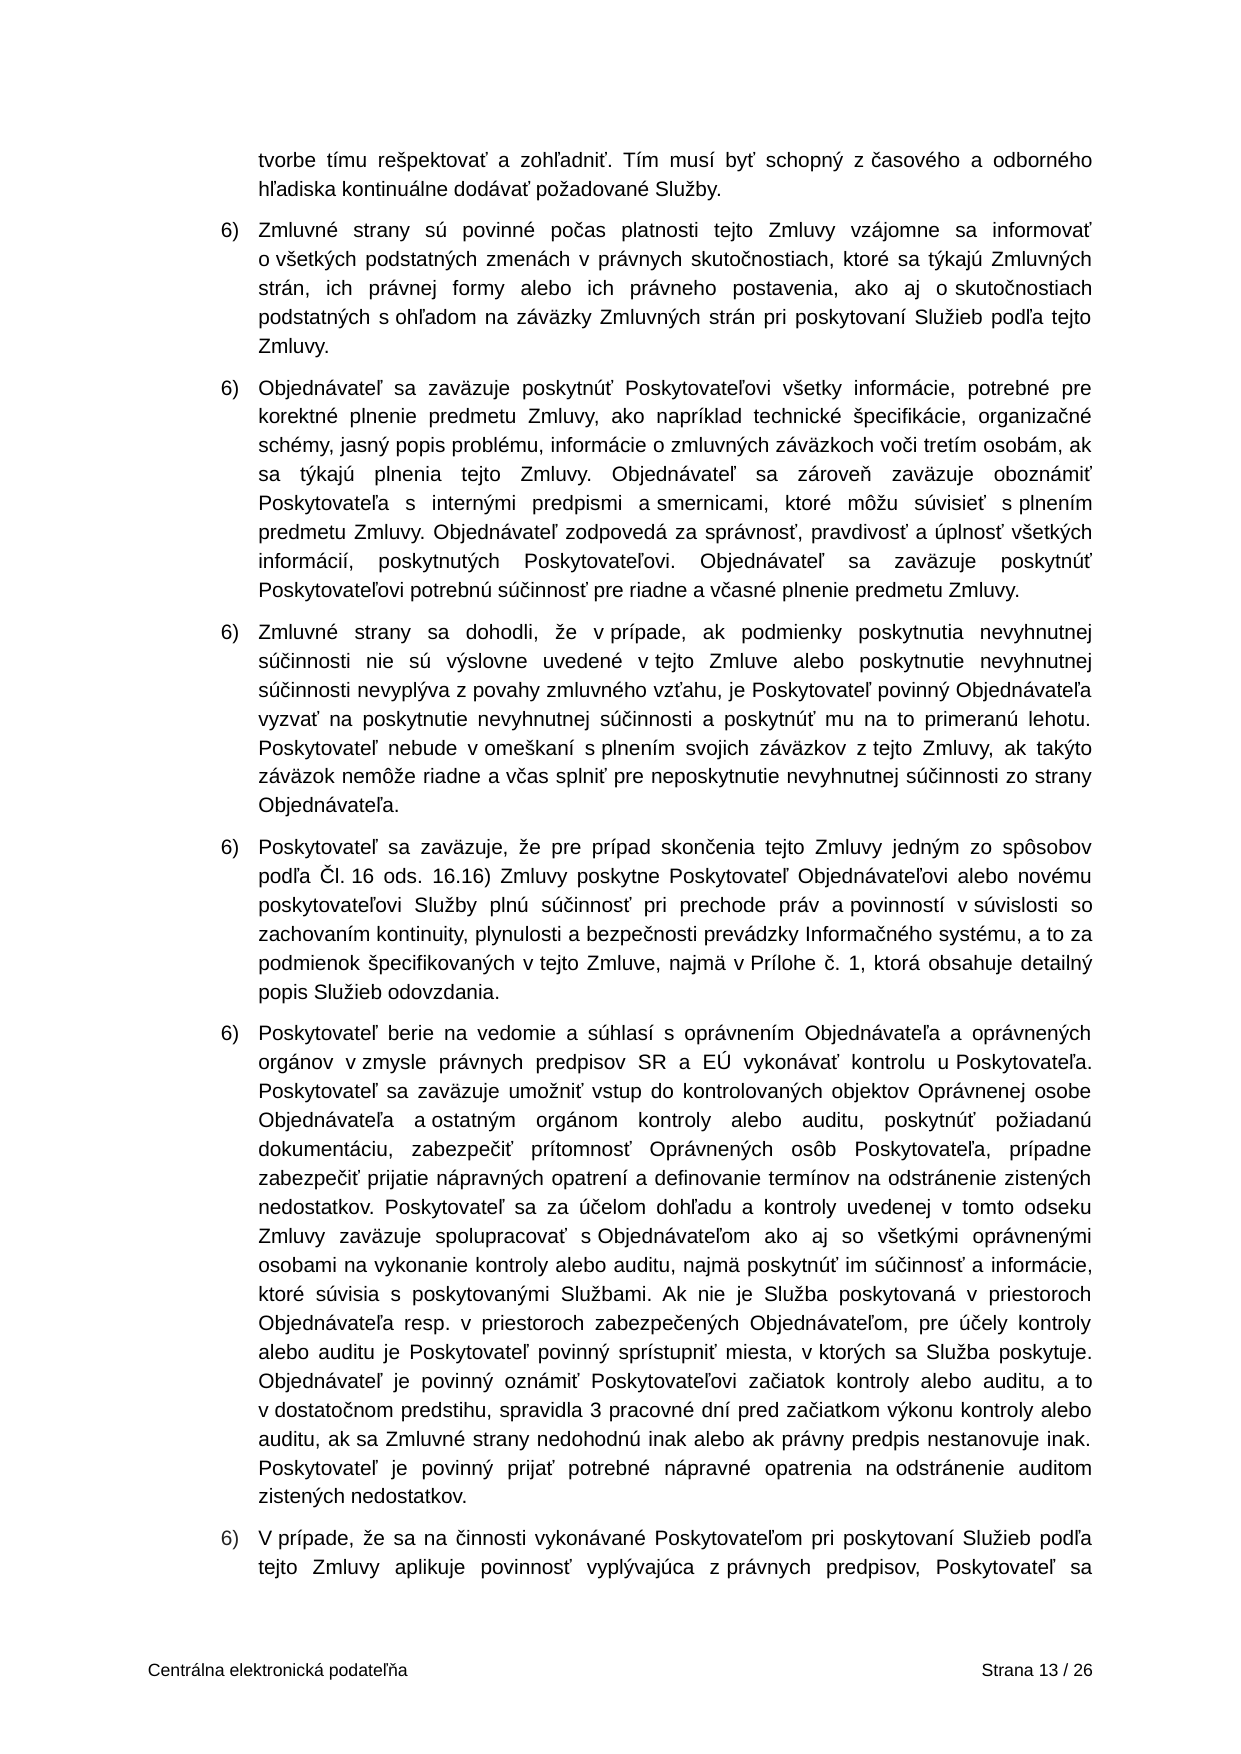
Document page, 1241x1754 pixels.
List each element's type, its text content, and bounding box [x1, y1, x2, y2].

text Objednávateľ sa zaväzuje poskytnúť Poskytovateľovi všetky informácie, potrebné pre korektné plnenie predmetu Zmluvy, ako napríklad technické špecifikácie, organizačné schémy, jasný popis problému, informácie o zmluvných záväzkoch voči tretím osobám, ak sa týkajú plnenia tejto Zmluvy. Objednávateľ sa zároveň zaväzuje oboznámiť Poskytovateľa s internými predpismi a smernicami, ktoré môžu súvisieť s plnením predmetu Zmluvy. Objednávateľ zodpovedá za správnosť, pravdivosť a úplnosť všetkých informácií, poskytnutých Poskytovateľovi. Objednávateľ sa zaväzuje poskytnúť Poskytovateľovi potrebnú súčinnosť pre riadne a včasné plnenie predmetu Zmluvy. [221, 375, 1092, 602]
text Zmluvné strany sú povinné počas platnosti tejto Zmluvy vzájomne sa informovať o všetkých podstatných zmenách v právnych skutočnostiach, ktoré sa týkajú Zmluvných strán, ich právnej formy alebo ich právneho postavenia, ako aj o skutočnostiach podstatných s ohľadom na záväzky Zmluvných strán pri poskytovaní Služieb podľa tejto Zmluvy. [221, 218, 1092, 358]
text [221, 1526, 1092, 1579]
text Poskytovateľ berie na vedomie a súhlasí s oprávnením Objednávateľa a oprávnených orgánov v zmysle právnych predpisov SR a EÚ vykonávať kontrolu u Poskytovateľa. Poskytovateľ sa zaväzuje umožniť vstup do kontrolovaných objektov Oprávnenej osobe Objednávateľa a ostatným orgánom kontroly alebo auditu, poskytnúť požiadanú dokumentáciu, zabezpečiť prítomnosť Oprávnených osôb Poskytovateľa, prípadne zabezpečiť prijatie nápravných opatrení a definovanie termínov na odstránenie zistených nedostatkov. Poskytovateľ sa za účelom dohľadu a kontroly uvedenej v tomto odseku Zmluvy zaväzuje spolupracovať s Objednávateľom ako aj so všetkými oprávnenými osobami na vykonanie kontroly alebo auditu, najmä poskytnúť im súčinnosť a informácie, ktoré súvisia s poskytovanými Službami. Ak nie je Služba poskytovaná v priestoroch Objednávateľa resp. v priestoroch zabezpečených Objednávateľom, pre účely kontroly alebo auditu je Poskytovateľ povinný sprístupniť miesta, v ktorých sa Služba poskytuje. Objednávateľ je povinný oznámiť Poskytovateľovi začiatok kontroly alebo auditu, a to v dostatočnom predstihu, spravidla 3 pracovné dní pred začiatkom výkonu kontroly alebo auditu, ak sa Zmluvné strany nedohodnú inak alebo ak právny predpis nestanovuje inak. Poskytovateľ je povinný prijať potrebné nápravné opatrenia na odstránenie auditom zistených nedostatkov. [221, 1021, 1092, 1508]
text Poskytovateľ sa zaväzuje, že pre prípad skončenia tejto Zmluvy jedným zo spôsobov podľa Čl. 16 ods. 16.1 Zmluvy poskytne Poskytovateľ Objednávateľovi alebo novému poskytovateľovi Služby plnú súčinnosť pri prechode práv a povinností v súvislosti so zachovaním kontinuity, plynulosti a bezpečnosti prevádzky Informačného systému, a to za podmienok špecifikovaných v tejto Zmluve, najmä v Prílohe č. 1, ktorá obsahuje detailný popis Služieb odovzdania. [221, 835, 1092, 1003]
text Zmluvné strany sa dohodli, že v prípade, ak podmienky poskytnutia nevyhnutnej súčinnosti nie sú výslovne uvedené v tejto Zmluve alebo poskytnutie nevyhnutnej súčinnosti nevyplýva z povahy zmluvného vzťahu, je Poskytovateľ povinný Objednávateľa vyzvať na poskytnutie nevyhnutnej súčinnosti a poskytnúť mu na to primeranú lehotu. Poskytovateľ nebude v omeškaní s plnením svojich záväzkov z tejto Zmluvy, ak takýto záväzok nemôže riadne a včas splniť pre neposkytnutie nevyhnutnej súčinnosti zo strany Objednávateľa. [221, 619, 1092, 817]
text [221, 148, 1092, 201]
